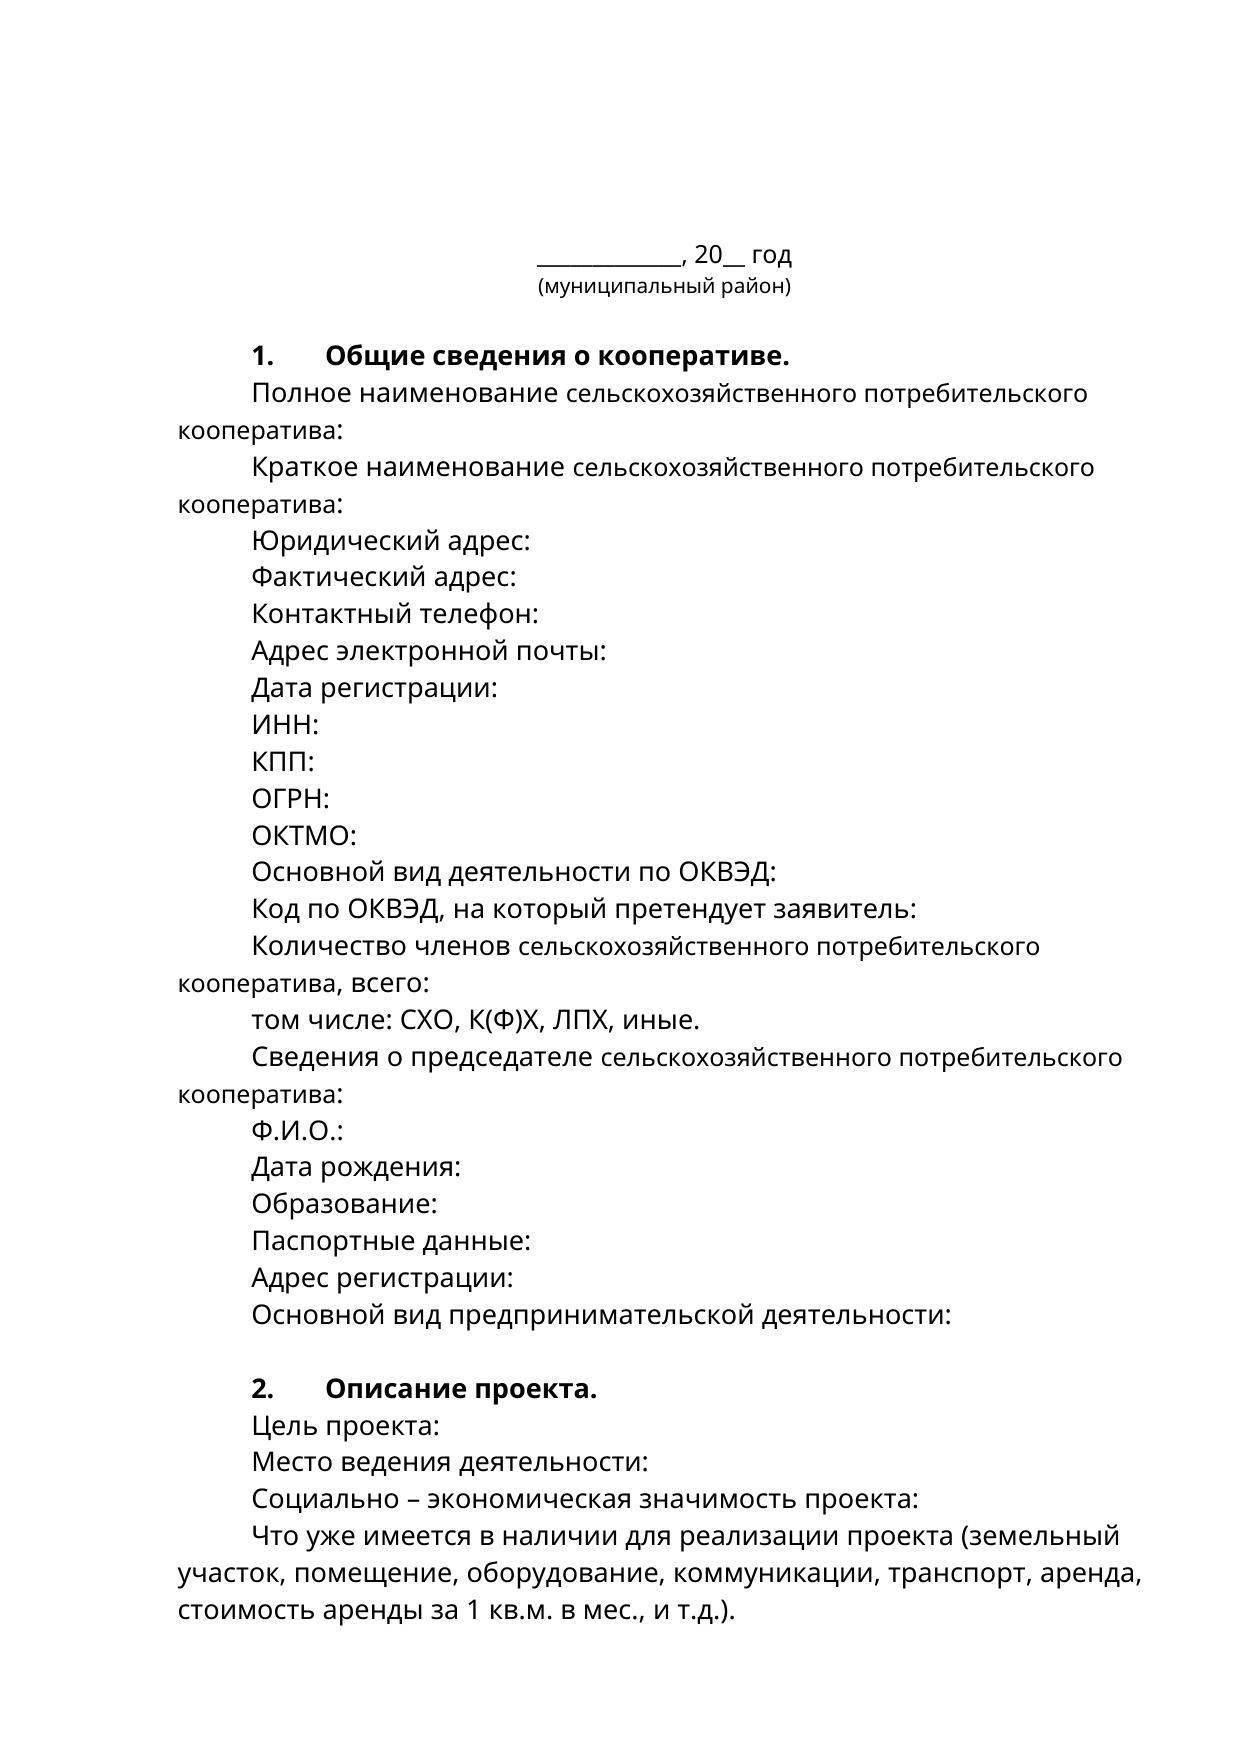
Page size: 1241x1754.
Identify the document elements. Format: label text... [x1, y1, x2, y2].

list Описание проекта. [177, 1369, 1152, 1406]
text Краткое наименование сельскохозяйственного потребительского кооператива: [177, 447, 1152, 521]
text Паспортные данные: [177, 1222, 1152, 1258]
text Фактический адрес: [177, 558, 1152, 595]
text Дата рождения: [177, 1148, 1152, 1185]
text КПП: [177, 742, 1152, 779]
text Адрес регистрации: [177, 1258, 1152, 1295]
text Цель проекта: [177, 1406, 1152, 1443]
text Место ведения деятельности: [177, 1443, 1152, 1480]
text (муниципальный район) [177, 271, 1152, 300]
text Ф.И.О.: [177, 1111, 1152, 1148]
text _____________, 20__ год [177, 237, 1152, 271]
text 1. Общие сведения о кооперативе. [251, 337, 1152, 373]
text Сведения о председателе сельскохозяйственного потребительского кооператива: [177, 1037, 1152, 1111]
text Что уже имеется в наличии для реализации проекта (земельный участок, помещение, оборудование, коммуникации, транспорт, аренда, стоимость аренды за 1 кв.м. в мес., и т.д.). [177, 1517, 1152, 1627]
text Адрес электронной почты: [177, 632, 1152, 668]
text ОКТМО: [177, 816, 1152, 853]
text Юридический адрес: [177, 521, 1152, 558]
text Контактный телефон: [177, 595, 1152, 632]
text Дата регистрации: [177, 668, 1152, 705]
text Полное наименование сельскохозяйственного потребительского кооператива: [177, 373, 1152, 447]
text Основной вид предпринимательской деятельности: [177, 1295, 1152, 1332]
text Код по ОКВЭД, на который претендует заявитель: [177, 890, 1152, 927]
text том числе: СХО, К(Ф)Х, ЛПХ, иные. [177, 1000, 1152, 1037]
text Социально – экономическая значимость проекта: [177, 1480, 1152, 1517]
text ИНН: [177, 705, 1152, 742]
text Образование: [177, 1185, 1152, 1222]
text Основной вид деятельности по ОКВЭД: [177, 853, 1152, 890]
text Количество членов сельскохозяйственного потребительского кооператива, всего: [177, 927, 1152, 1000]
text ОГРН: [177, 779, 1152, 816]
